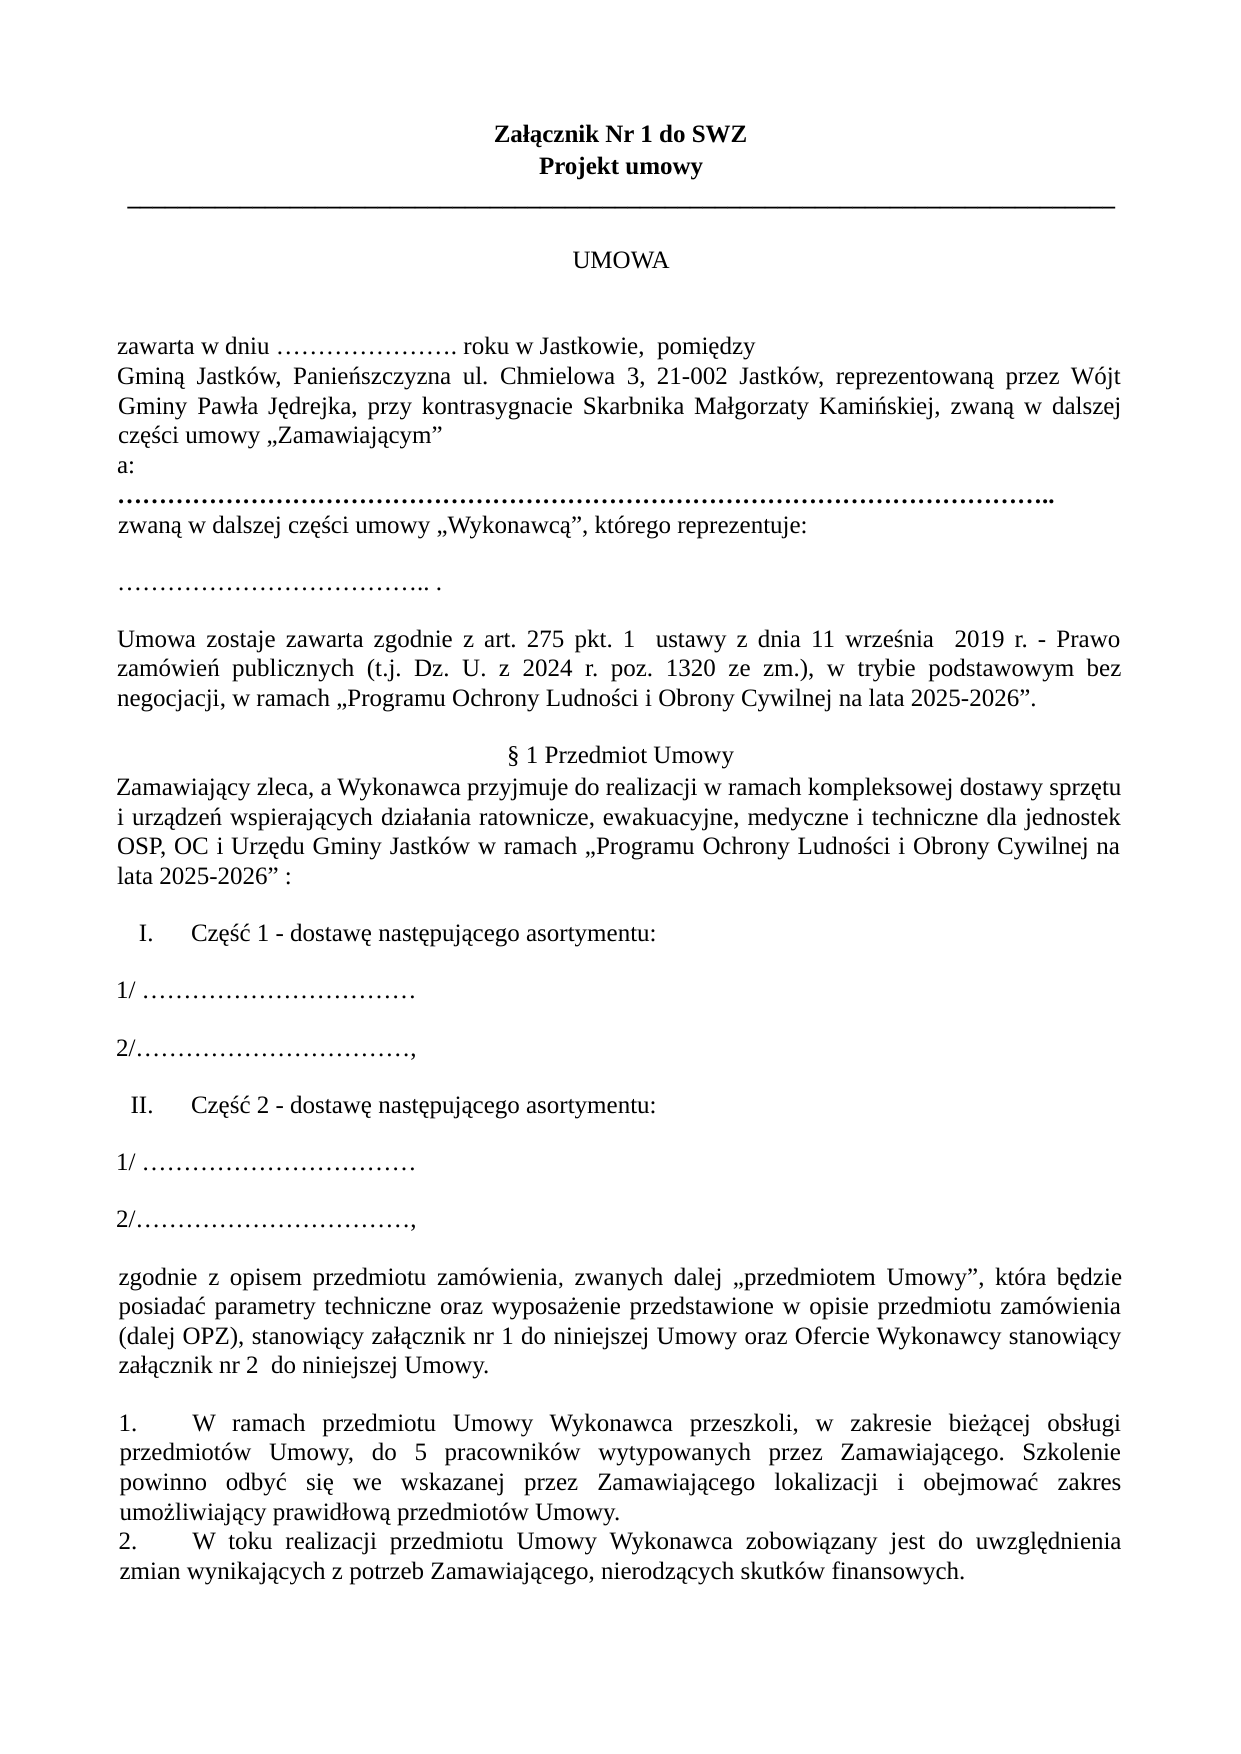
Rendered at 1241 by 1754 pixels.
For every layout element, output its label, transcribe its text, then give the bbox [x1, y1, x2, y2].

text 2/……………………………, [116, 1204, 1122, 1233]
list Część 1 - dostawę następującego asortymentu: [153, 918, 1122, 947]
list Część 2 - dostawę następującego asortymentu: [153, 1090, 1122, 1119]
text Zamawiający zleca, a Wykonawca przyjmuje do realizacji w ramach kompleksowej dostawy sprzętu i urządzeń wspierających działania ratownicze, ewakuacyjne, medyczne i techniczne dla jednostek OSP, OC i Urzędu Gminy Jastków w ramach „Programu Ochrony Ludności i Obrony Cywilnej na lata 2025-2026” : [116, 772, 1122, 889]
text 1/ …………………………… [116, 1147, 1122, 1176]
text ………………………………………………………………………………………………….. zwaną w dalszej części umowy „Wykonawcą”, którego reprezentuje: [117, 480, 1122, 538]
text ……………………………….. . [117, 567, 1122, 596]
list W ramach przedmiotu Umowy Wykonawca przeszkoli, w zakresie bieżącej obsługi przedmiotów Umowy, do 5 pracowników wytypowanych przez Zamawiającego. Szkolenie powinno odbyć się we wskazanej przez Zamawiającego lokalizacji i obejmować zakres umożliwiający prawidłową przedmiotów Umowy. [118, 1408, 1122, 1525]
text Gminą Jastków, Panieńszczyzna ul. Chmielowa 3, 21-002 Jastków, reprezentowaną przez Wójt Gminy Pawła Jędrejka, przy kontrasygnacie Skarbnika Małgorzaty Kamińskiej, zwaną w dalszej części umowy „Zamawiającym” [117, 361, 1122, 449]
list W toku realizacji przedmiotu Umowy Wykonawca zobowiązany jest do uwzględnienia zmian wynikających z potrzeb Zamawiającego, nierodzących skutków finansowych. [118, 1526, 1122, 1585]
text zgodnie z opisem przedmiotu zamówienia, zwanych dalej „przedmiotem Umowy”, która będzie posiadać parametry techniczne oraz wyposażenie przedstawione w opisie przedmiotu zamówienia (dalej OPZ), stanowiący załącznik nr 1 do niniejszej Umowy oraz Ofercie Wykonawcy stanowiący załącznik nr 2 do niniejszej Umowy. [118, 1262, 1122, 1379]
text Umowa zostaje zawarta zgodnie z art. 275 pkt. 1 ustawy z dnia 11 września 2019 r. - Prawo zamówień publicznych (t.j. Dz. U. z 2024 r. poz. 1320 ze zm.), w trybie podstawowym bez negocjacji, w ramach „Programu Ochrony Ludności i Obrony Cywilnej na lata 2025-2026”. [117, 624, 1122, 712]
text 1/ …………………………… [116, 975, 1122, 1004]
text 2/……………………………, [116, 1033, 1122, 1061]
text zawarta w dniu …………………. roku w Jastkowie, pomiędzy [117, 331, 1122, 360]
text UMOWA [118, 214, 1122, 274]
text § 1 Przedmiot Umowy [118, 740, 1122, 769]
text a: [117, 450, 1122, 479]
text Załącznik Nr 1 do SWZ Projekt umowy _______________________________________________________________________________ [118, 119, 1122, 211]
